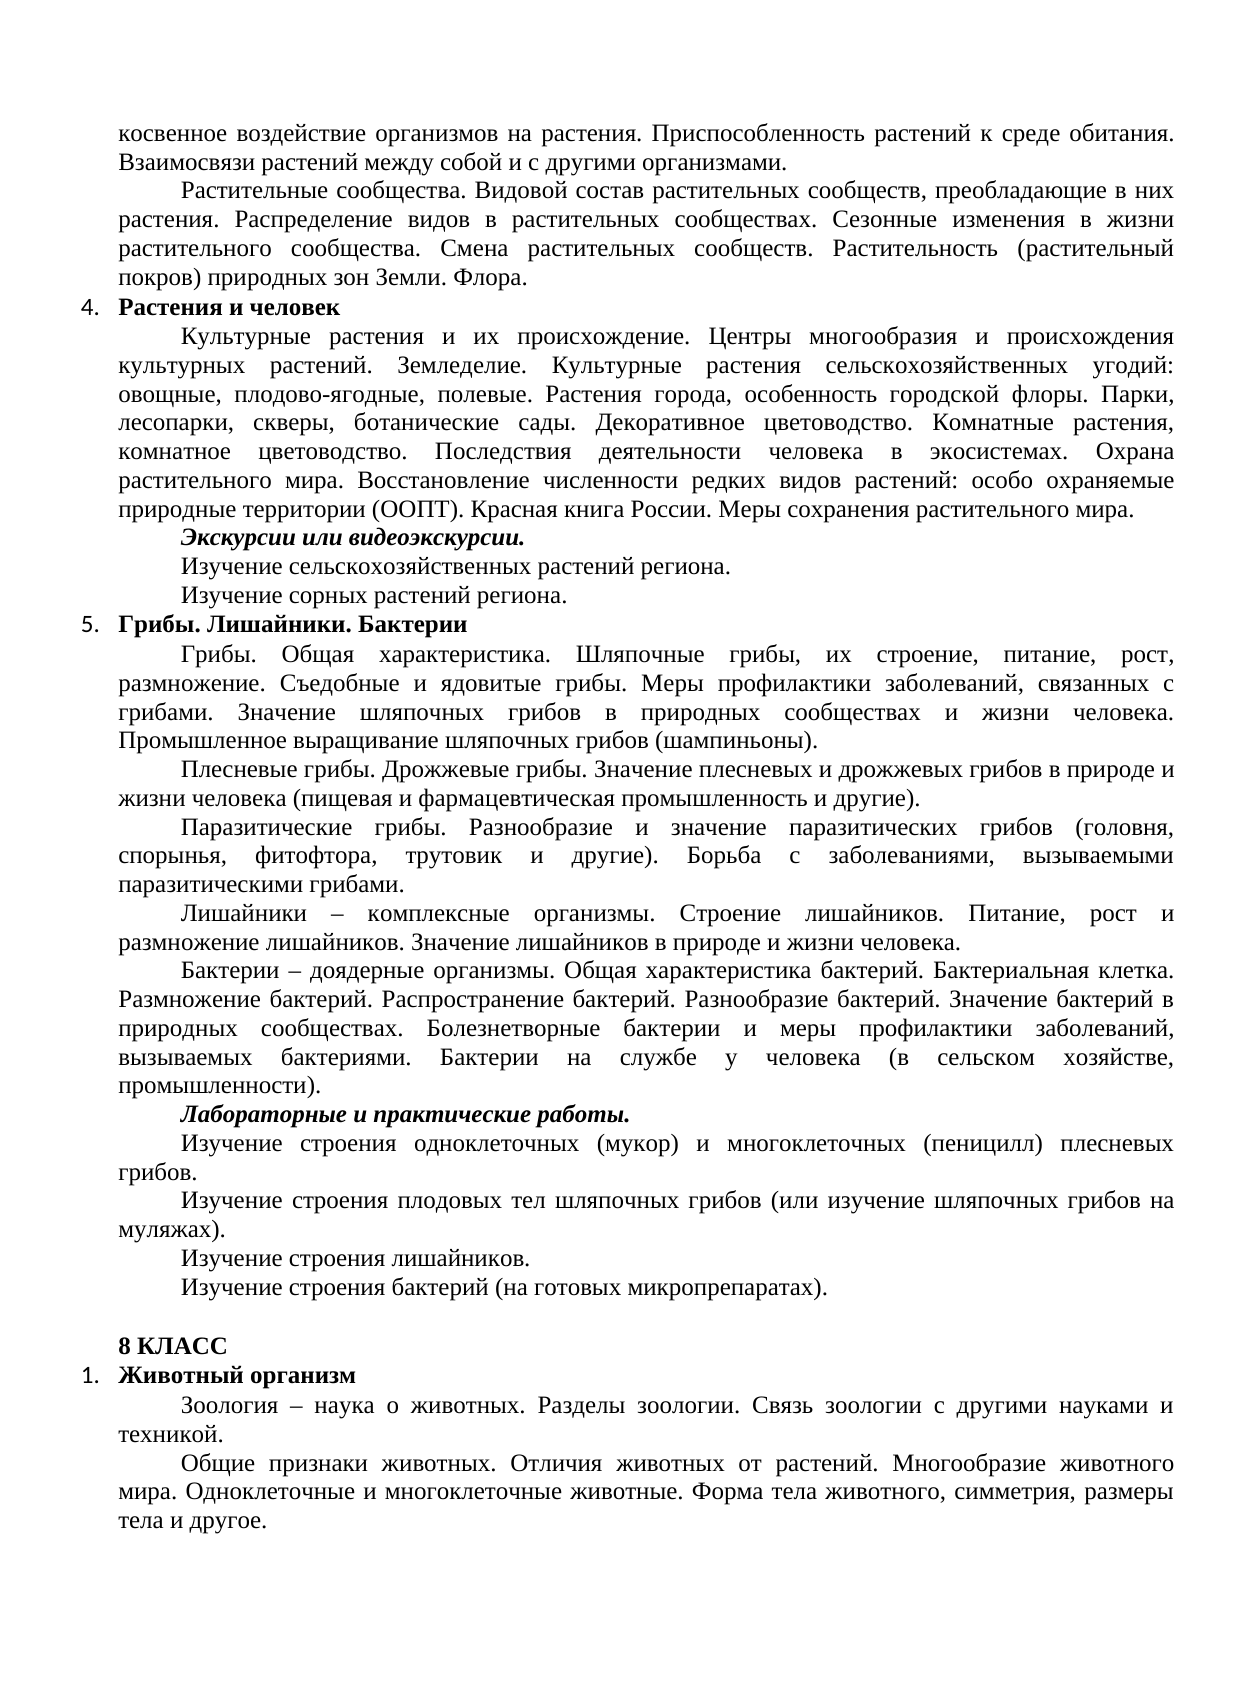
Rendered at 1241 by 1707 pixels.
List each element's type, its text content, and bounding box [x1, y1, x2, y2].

text Бактерии – доядерные организмы. Общая характеристика бактерий. Бактериальная клетка. Размножение бактерий. Распространение бактерий. Разнообразие бактерий. Значение бактерий в природных сообществах. Болезнетворные бактерии и меры профилактики заболеваний, вызываемых бактериями. Бактерии на службе у человека (в сельском хозяйстве, промышленности). [118, 955, 1175, 1099]
text Экскурсии или видеоэкскурсии. [118, 522, 1175, 551]
text Зоология – наука о животных. Разделы зоологии. Связь зоологии с другими науками и техникой. [118, 1390, 1175, 1448]
text Изучение строения плодовых тел шляпочных грибов (или изучение шляпочных грибов на муляжах). [118, 1185, 1175, 1243]
text Общие признаки животных. Отличия животных от растений. Многообразие животного мира. Одноклеточные и многоклеточные животные. Форма тела животного, симметрия, размеры тела и другое. [118, 1448, 1175, 1534]
text Растительные сообщества. Видовой состав растительных сообществ, преобладающие в них растения. Распределение видов в растительных сообществах. Сезонные изменения в жизни растительного сообщества. Смена растительных сообществ. Растительность (растительный покров) природных зон Земли. Флора. [118, 176, 1175, 291]
text Изучение строения одноклеточных (мукор) и многоклеточных (пеницилл) плесневых грибов. [118, 1128, 1175, 1185]
text Грибы. Общая характеристика. Шляпочные грибы, их строение, питание, рост, размножение. Съедобные и ядовитые грибы. Меры профилактики заболеваний, связанных с грибами. Значение шляпочных грибов в природных сообществах и жизни человека. Промышленное выращивание шляпочных грибов (шампиньоны). [118, 639, 1175, 754]
text Культурные растения и их происхождение. Центры многообразия и происхождения культурных растений. Земледелие. Культурные растения сельскохозяйственных угодий: овощные, плодово-ягодные, полевые. Растения города, особенность городской флоры. Парки, лесопарки, скверы, ботанические сады. Декоративное цветоводство. Комнатные растения, комнатное цветоводство. Последствия деятельности человека в экосистемах. Охрана растительного мира. Восстановление численности редких видов растений: особо охраняемые природные территории (ООПТ). Красная книга России. Меры сохранения растительного мира. [118, 321, 1175, 522]
text Лишайники – комплексные организмы. Строение лишайников. Питание, рост и размножение лишайников. Значение лишайников в природе и жизни человека. [118, 898, 1175, 955]
text Изучение строения лишайников. [118, 1243, 1175, 1272]
text Плесневые грибы. Дрожжевые грибы. Значение плесневых и дрожжевых грибов в природе и жизни человека (пищевая и фармацевтическая промышленность и другие). [118, 754, 1175, 812]
text Паразитические грибы. Разнообразие и значение паразитических грибов (головня, спорынья, фитофтора, трутовик и другие). Борьба с заболеваниями, вызываемыми паразитическими грибами. [118, 812, 1175, 898]
text 8 КЛАСС [118, 1331, 1175, 1360]
text Лабораторные и практические работы. [118, 1099, 1175, 1128]
list Животный организм [81, 1360, 1175, 1390]
list Грибы. Лишайники. Бактерии [81, 609, 1175, 639]
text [118, 118, 1175, 176]
text Изучение сельскохозяйственных растений региона. [118, 551, 1175, 580]
text Изучение строения бактерий (на готовых микропрепаратах). [118, 1272, 1175, 1300]
list Растения и человек [81, 291, 1175, 321]
text Изучение сорных растений региона. [118, 580, 1175, 609]
